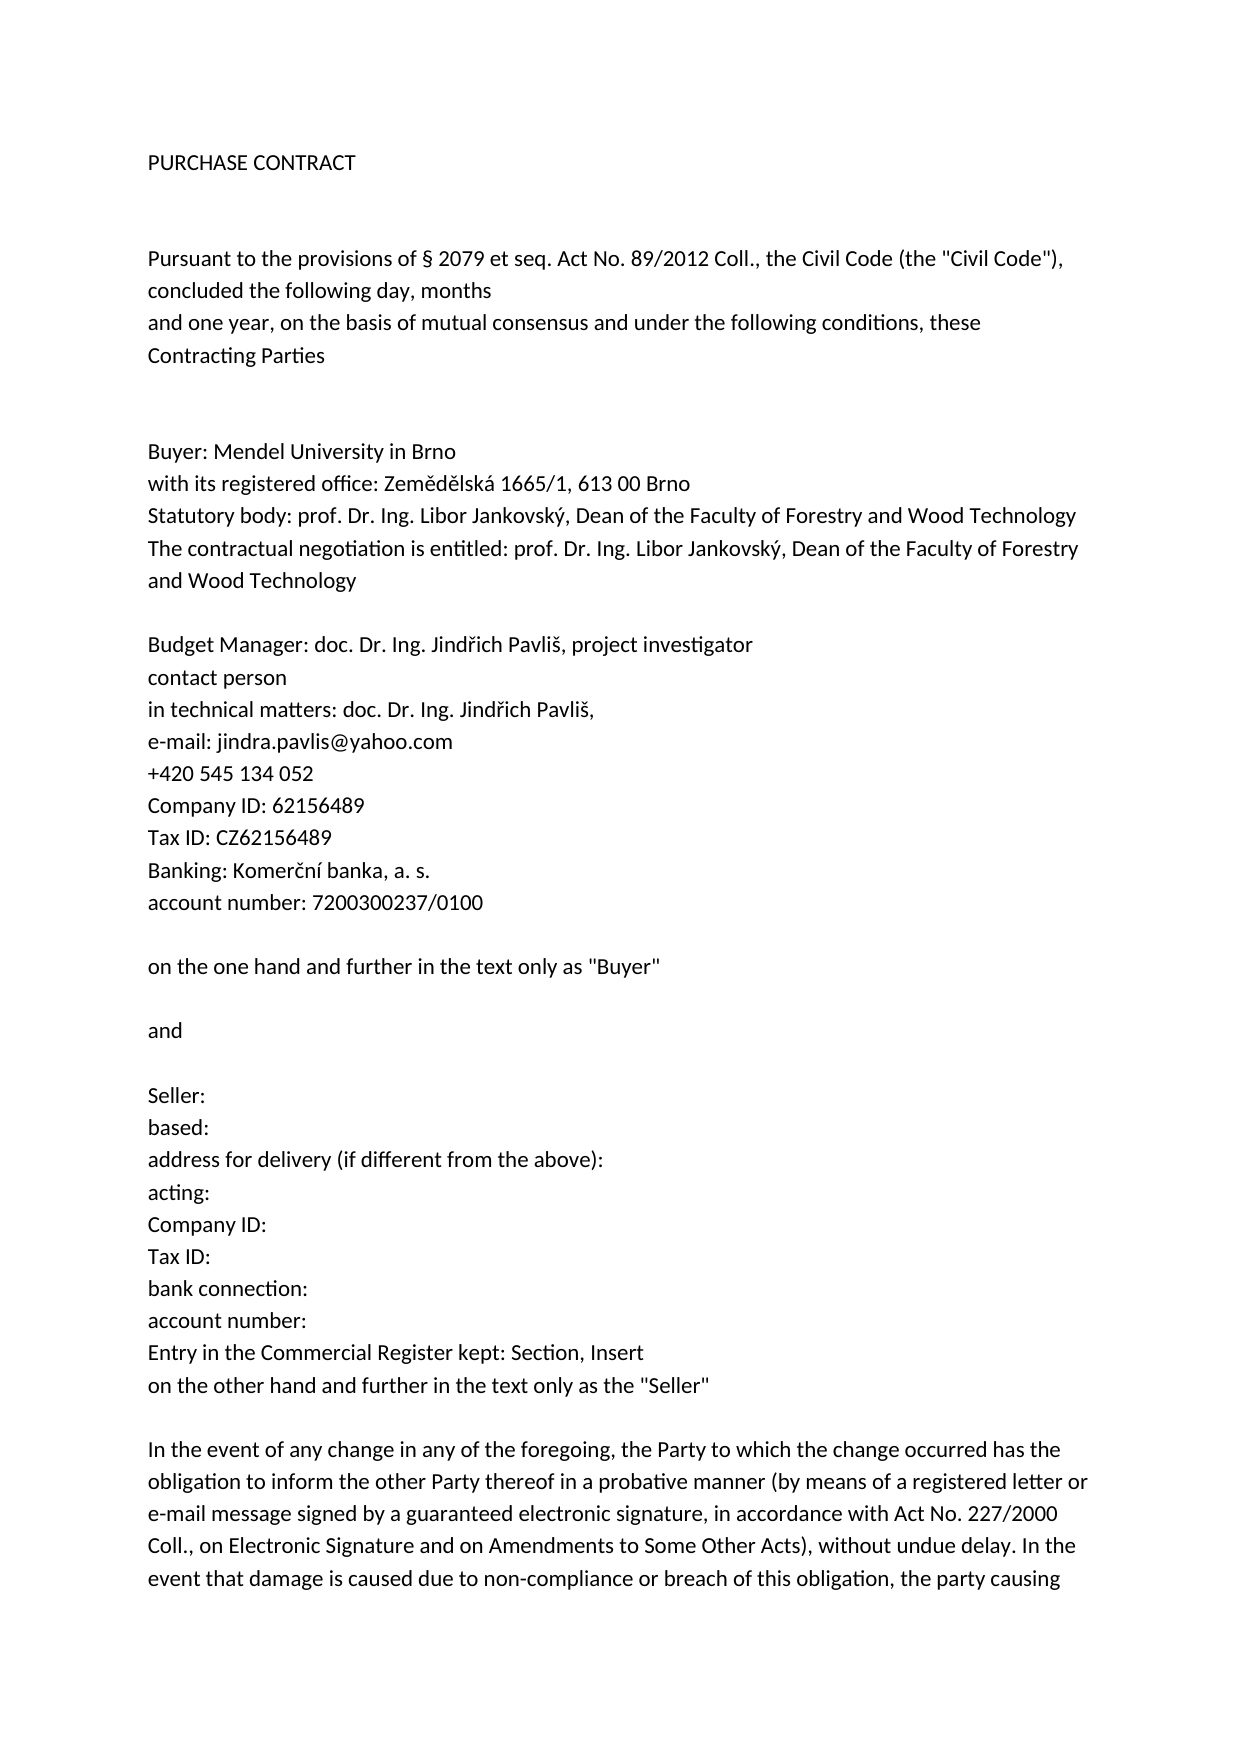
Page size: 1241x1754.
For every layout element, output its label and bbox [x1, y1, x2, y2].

text [148, 148, 1093, 1592]
